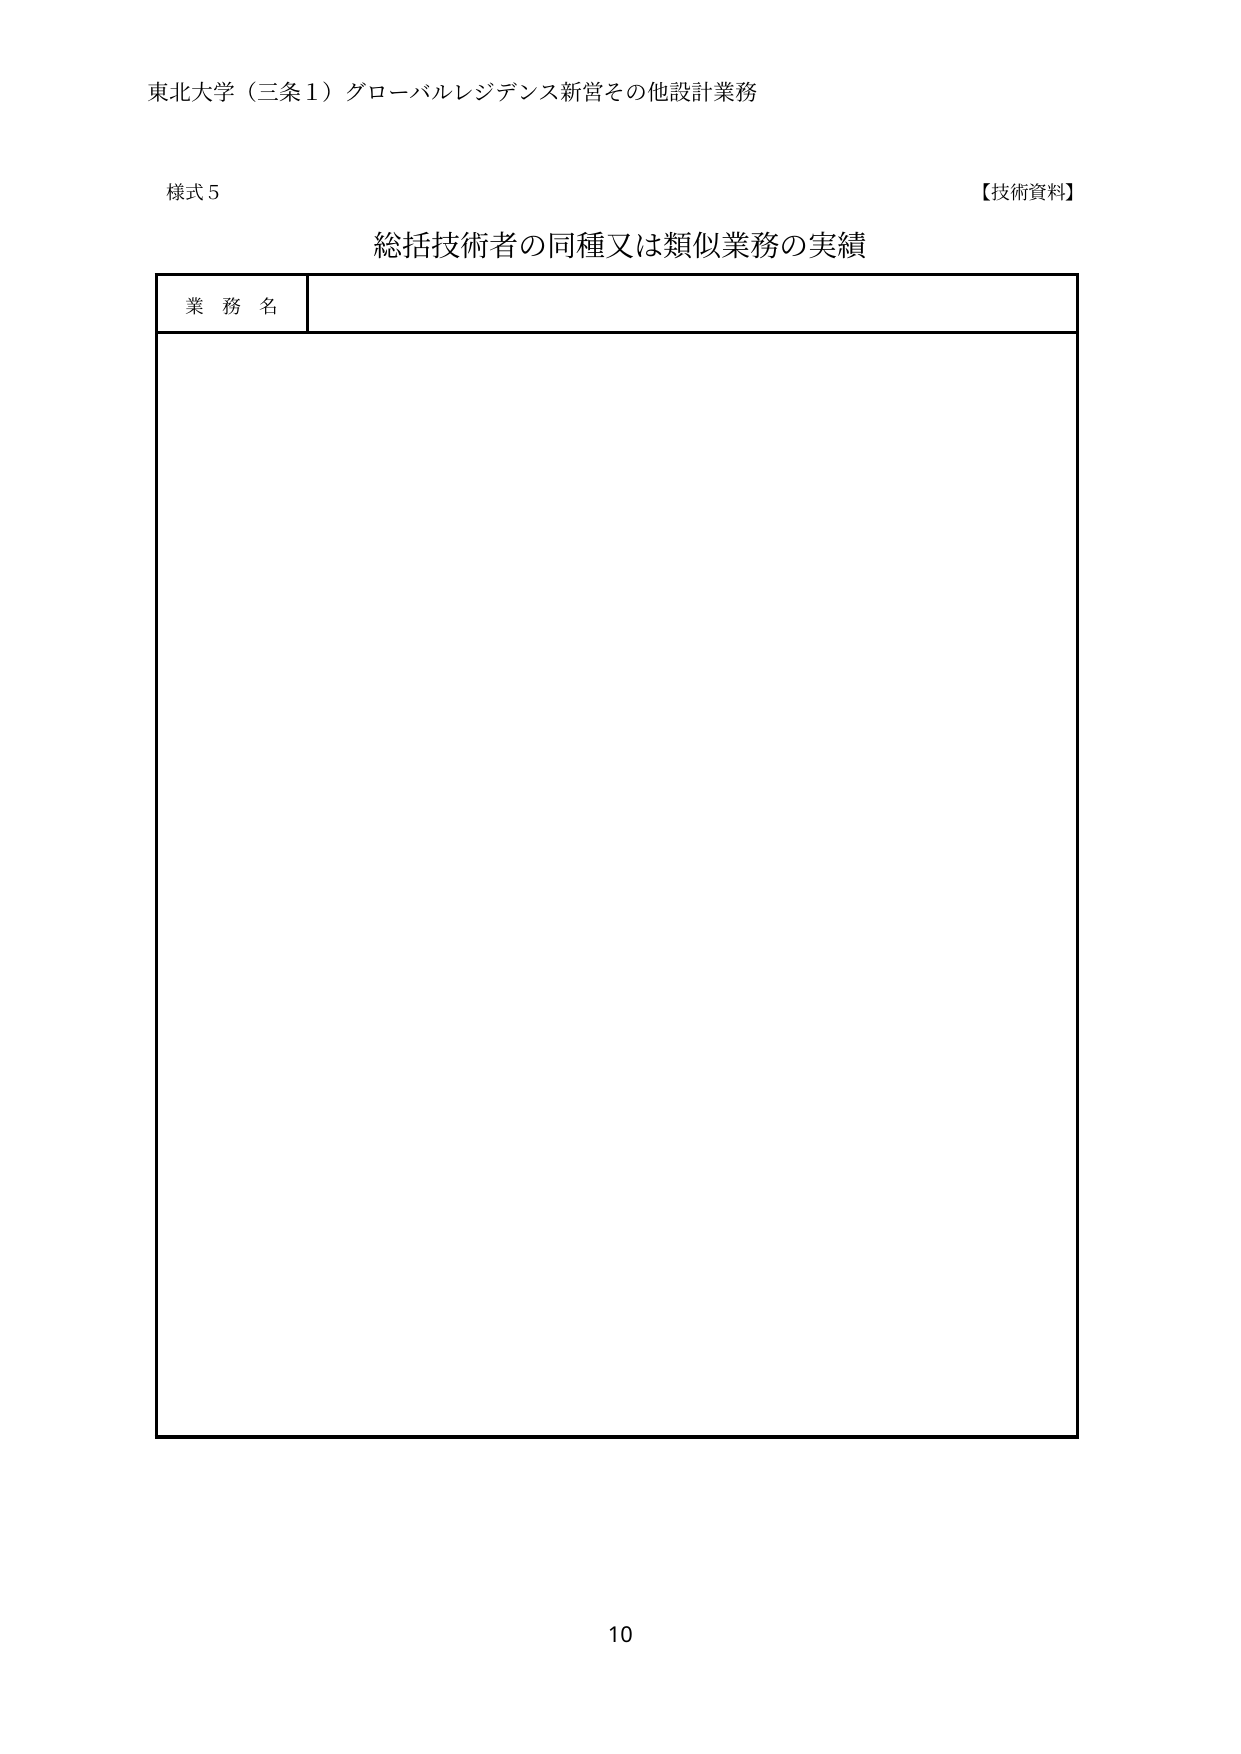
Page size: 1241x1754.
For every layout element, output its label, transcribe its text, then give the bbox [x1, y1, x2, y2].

table_header [309, 276, 1076, 331]
table_cell [158, 334, 1076, 1435]
text 総括技術者の同種又は類似業務の実績 [148, 234, 1093, 262]
text 様式５ 【技術資料】 [148, 177, 1093, 206]
table_header 業 務 名 [158, 276, 306, 331]
